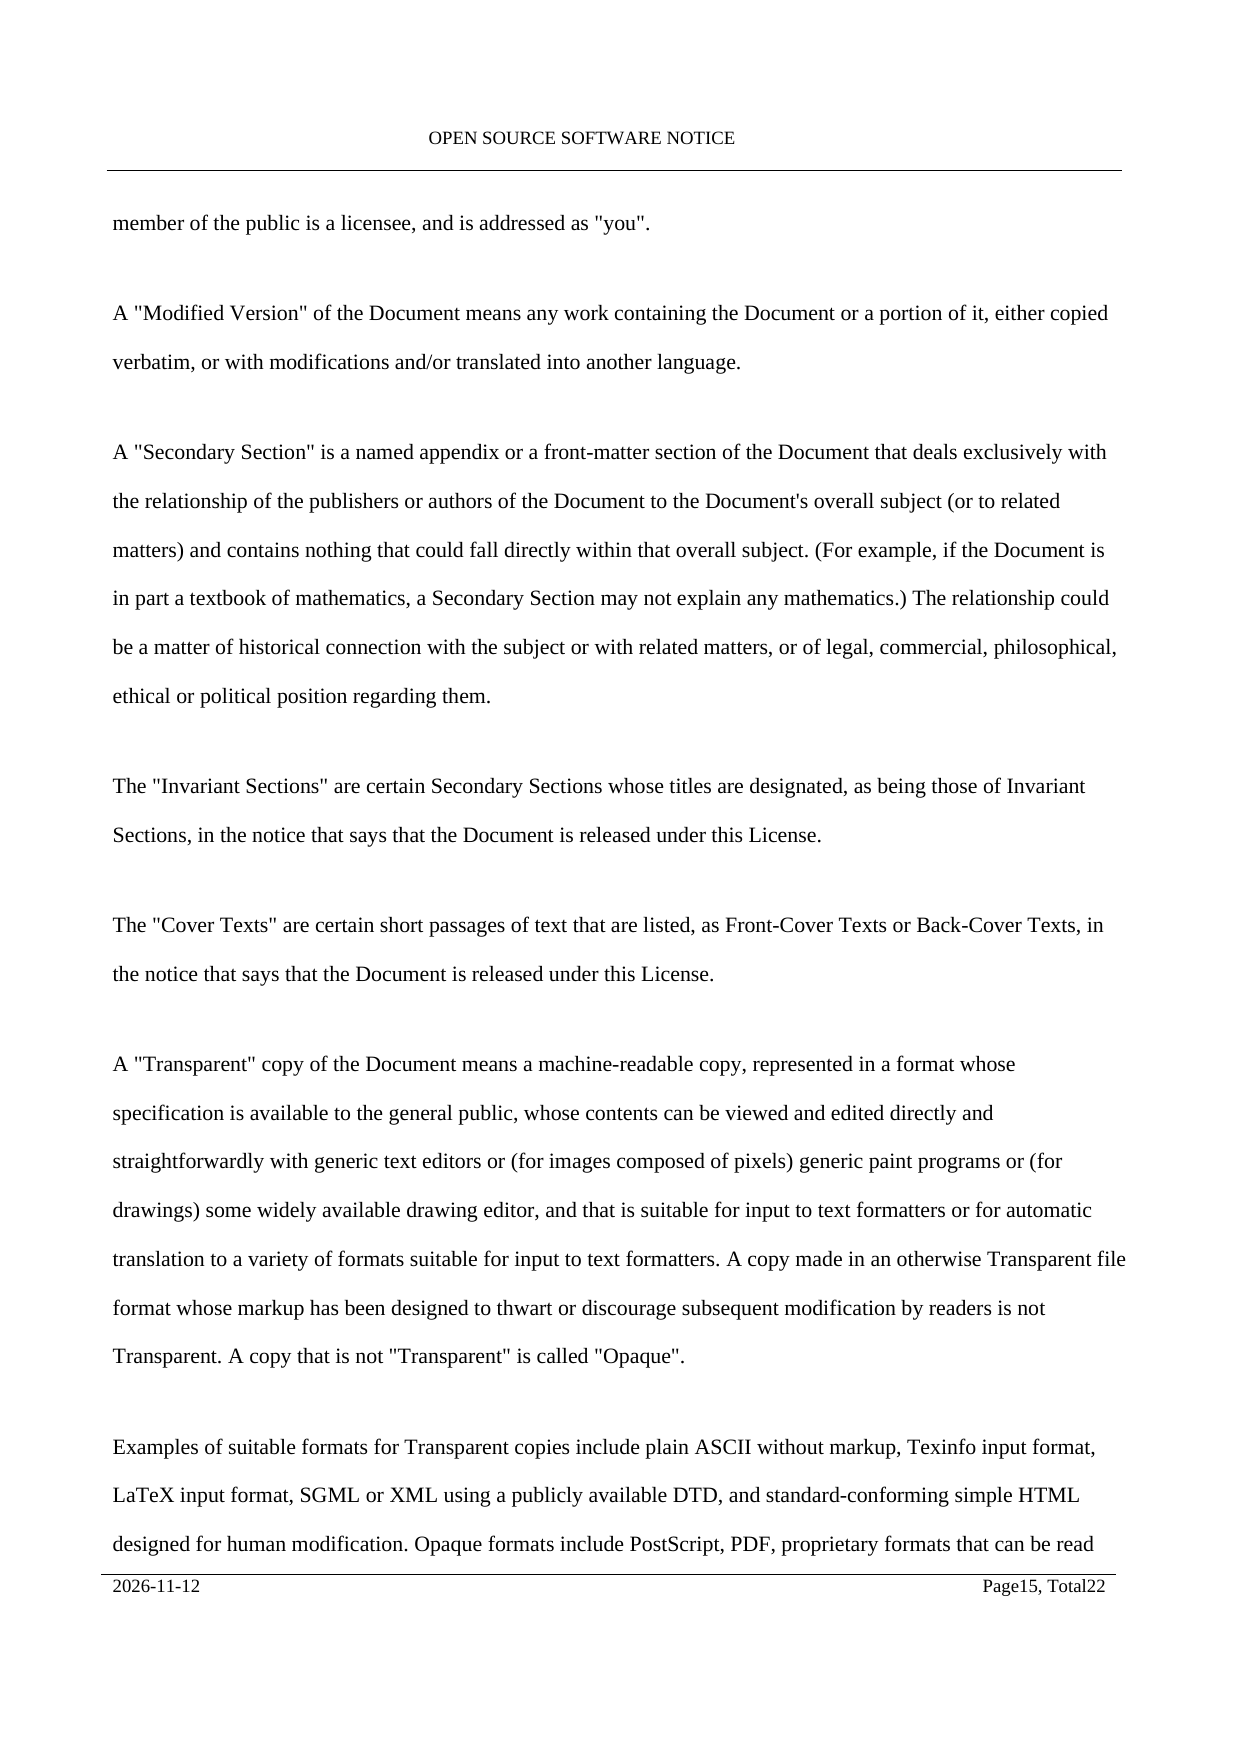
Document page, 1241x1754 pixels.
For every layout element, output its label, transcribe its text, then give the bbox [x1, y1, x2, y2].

text The "Cover Texts" are certain short passages of text that are listed, as Front-Cover Texts or Back-Cover Texts, in the notice that says that the Document is released under this License. [112, 908, 1128, 990]
text A "Modified Version" of the Document means any work containing the Document or a portion of it, either copied verbatim, or with modifications and/or translated into another language. [112, 297, 1128, 378]
text A "Transparent" copy of the Document means a machine-readable copy, represented in a format whose specification is available to the general public, whose contents can be viewed and edited directly and straightforwardly with generic text editors or (for images composed of pixels) generic paint programs or (for drawings) some widely available drawing editor, and that is suitable for input to text formatters or for automatic translation to a variety of formats suitable for input to text formatters. A copy made in an otherwise Transparent file format whose markup has been designed to thwart or discourage subsequent modification by readers is not Transparent. A copy that is not "Transparent" is called "Opaque". [112, 1047, 1128, 1372]
text A "Secondary Section" is a named appendix or a front-matter section of the Document that deals exclusively with the relationship of the publishers or authors of the Document to the Document's overall subject (or to related matters) and contains nothing that could fall directly within that overall subject. (For example, if the Document is in part a textbook of mathematics, a Secondary Section may not explain any mathematics.) The relationship could be a matter of historical connection with the subject or with related matters, or of legal, commercial, philosophical, ethical or political position regarding them. [112, 436, 1128, 712]
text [112, 1430, 1128, 1560]
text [112, 206, 1128, 239]
text The "Invariant Sections" are certain Secondary Sections whose titles are designated, as being those of Invariant Sections, in the notice that says that the Document is released under this License. [112, 769, 1128, 851]
